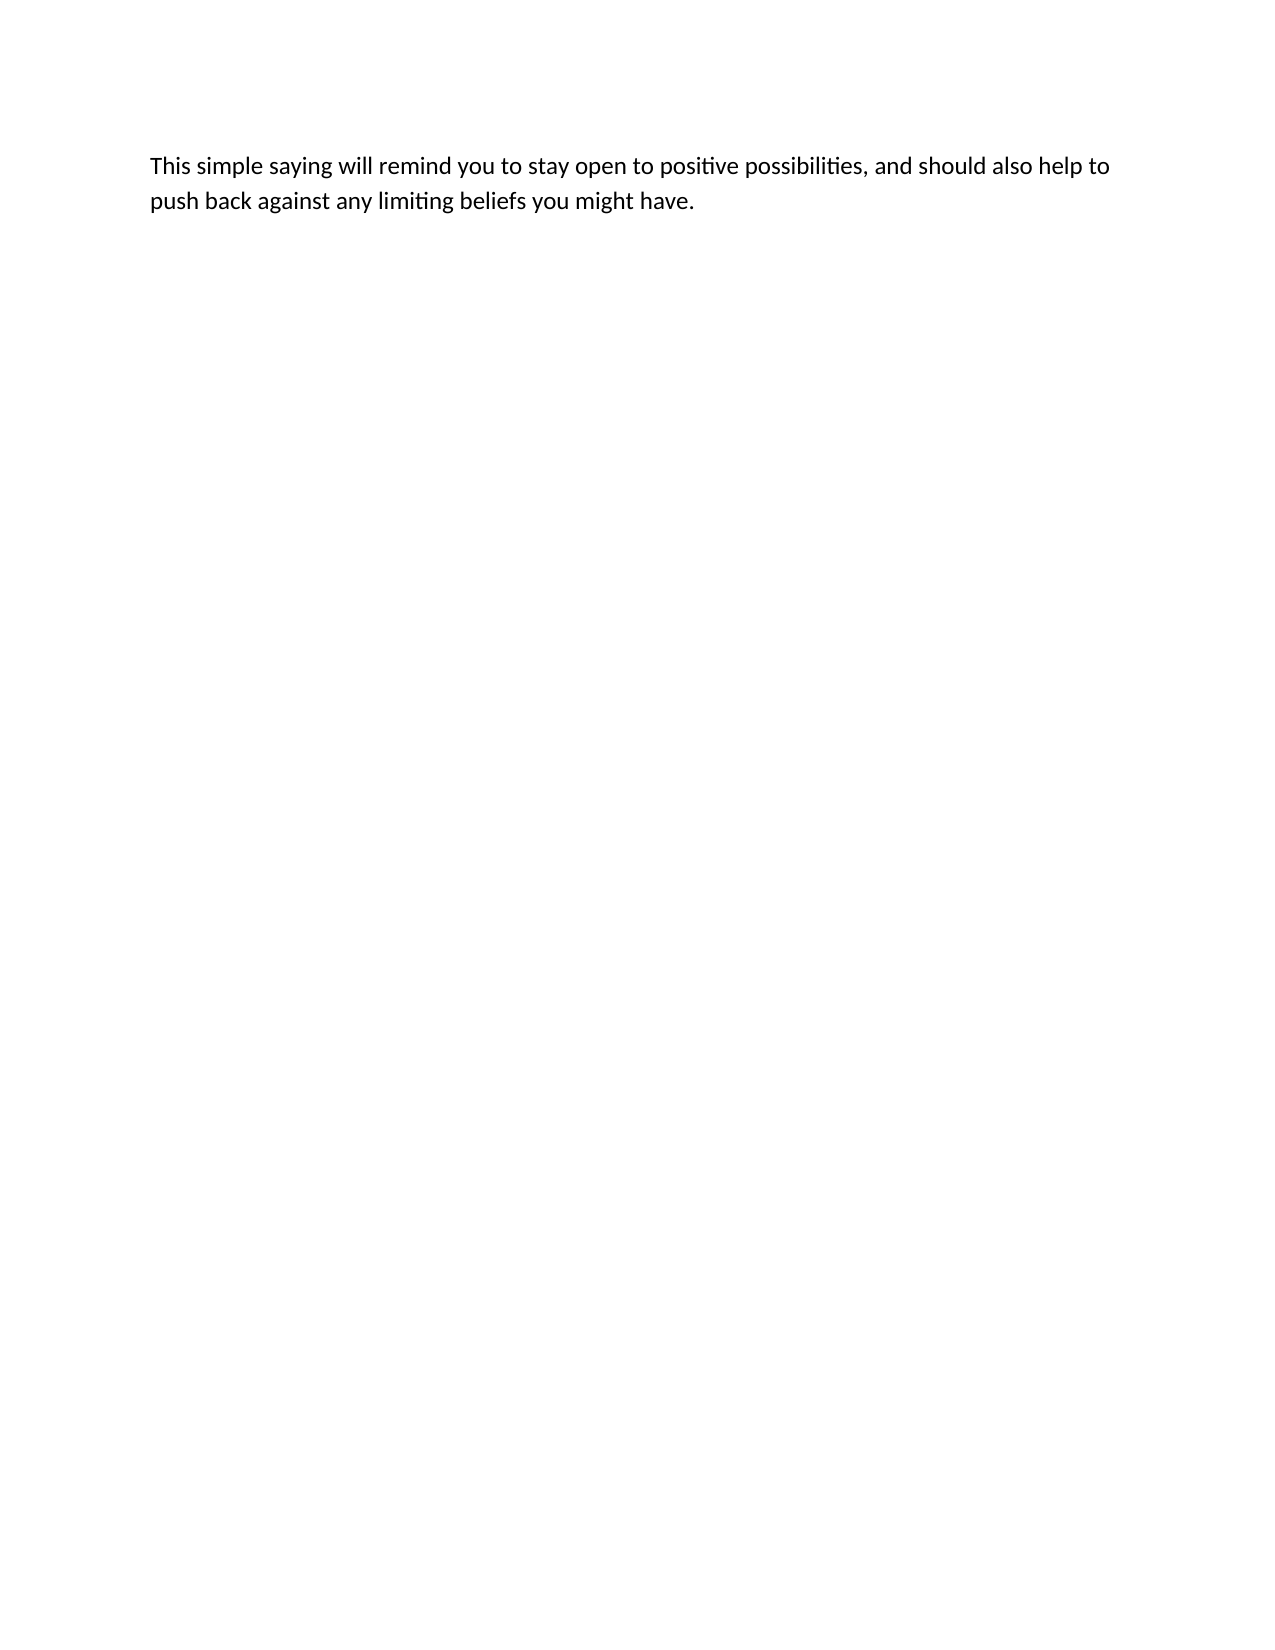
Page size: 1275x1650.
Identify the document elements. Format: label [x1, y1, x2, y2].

text [150, 150, 1125, 216]
